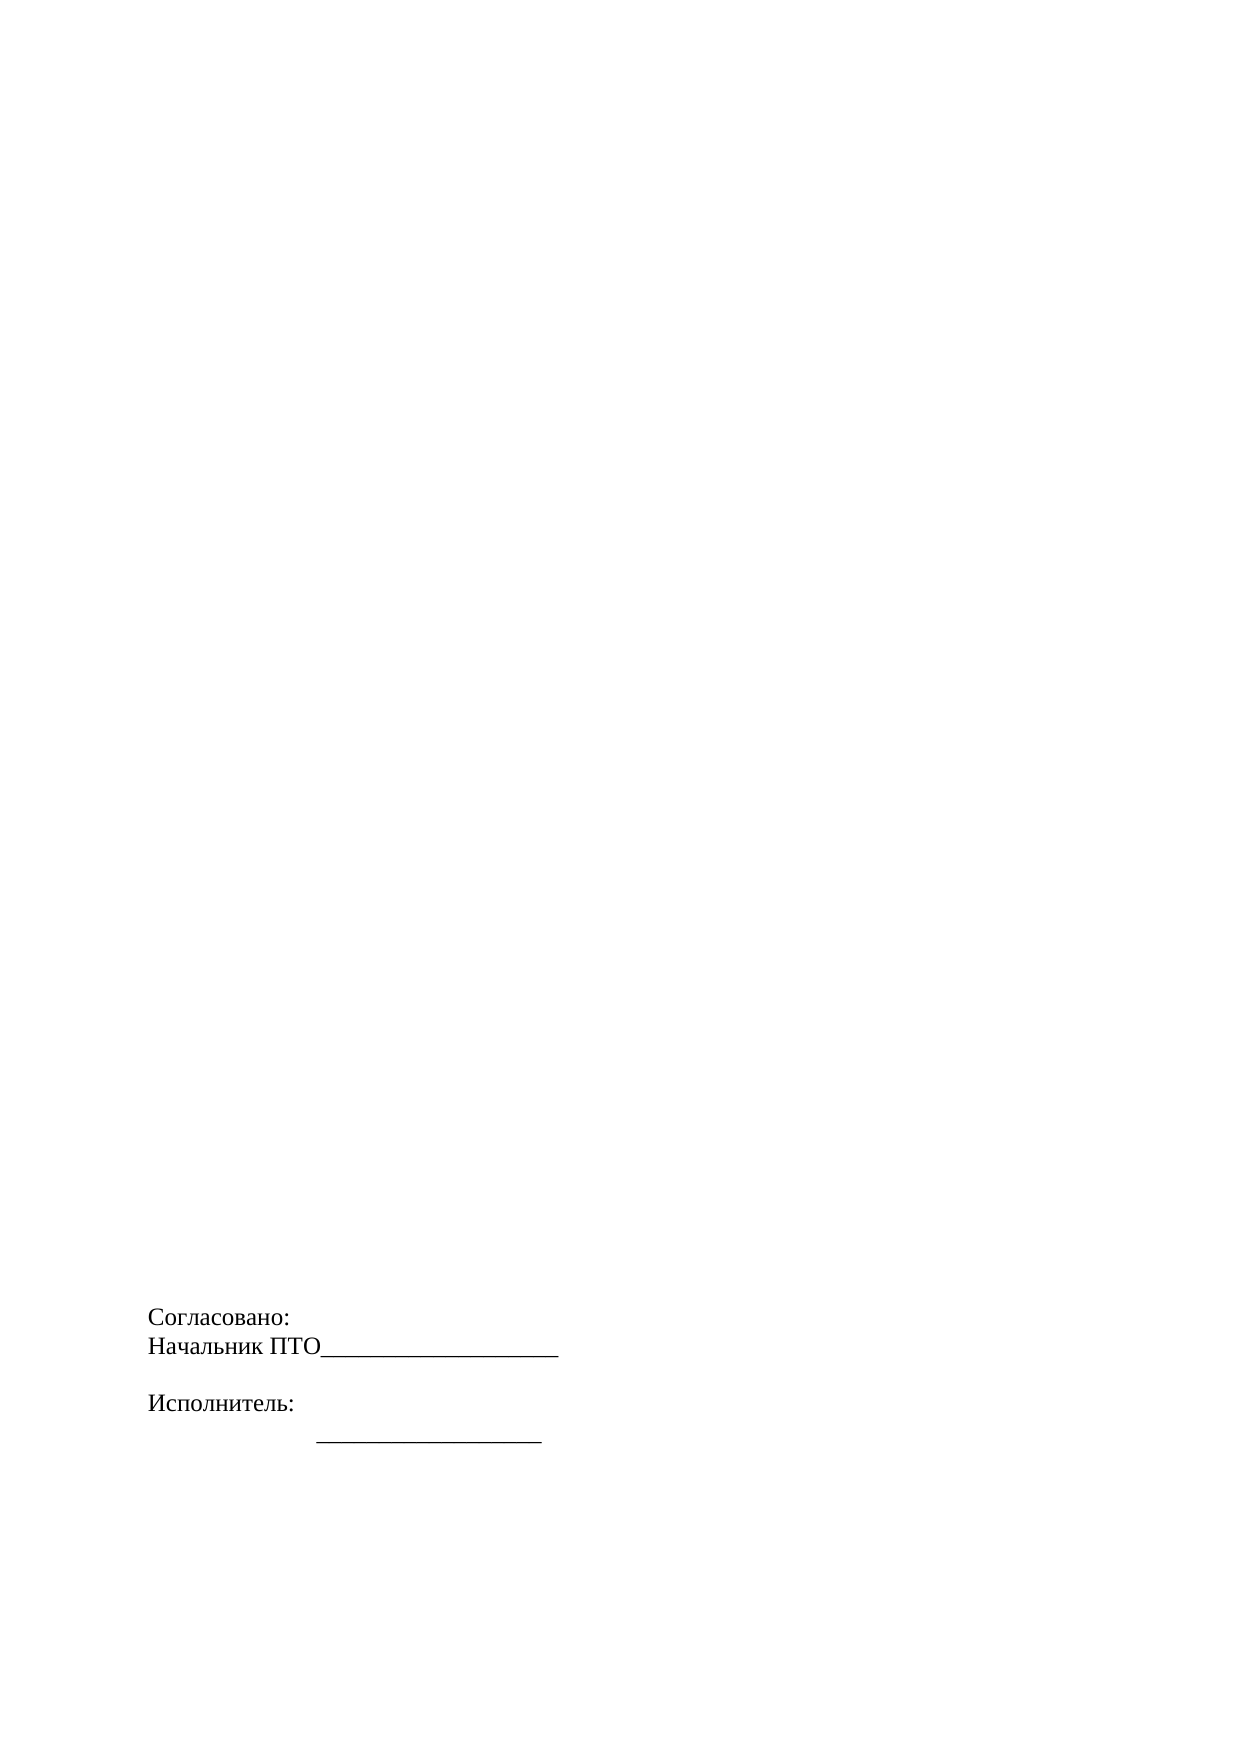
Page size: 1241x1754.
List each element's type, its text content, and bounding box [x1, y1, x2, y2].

text Начальник ПТО___________________ [148, 1331, 1152, 1360]
text Исполнитель: [148, 1388, 1152, 1417]
text Согласовано: [148, 1302, 1152, 1331]
text __________________ [148, 1417, 1152, 1446]
